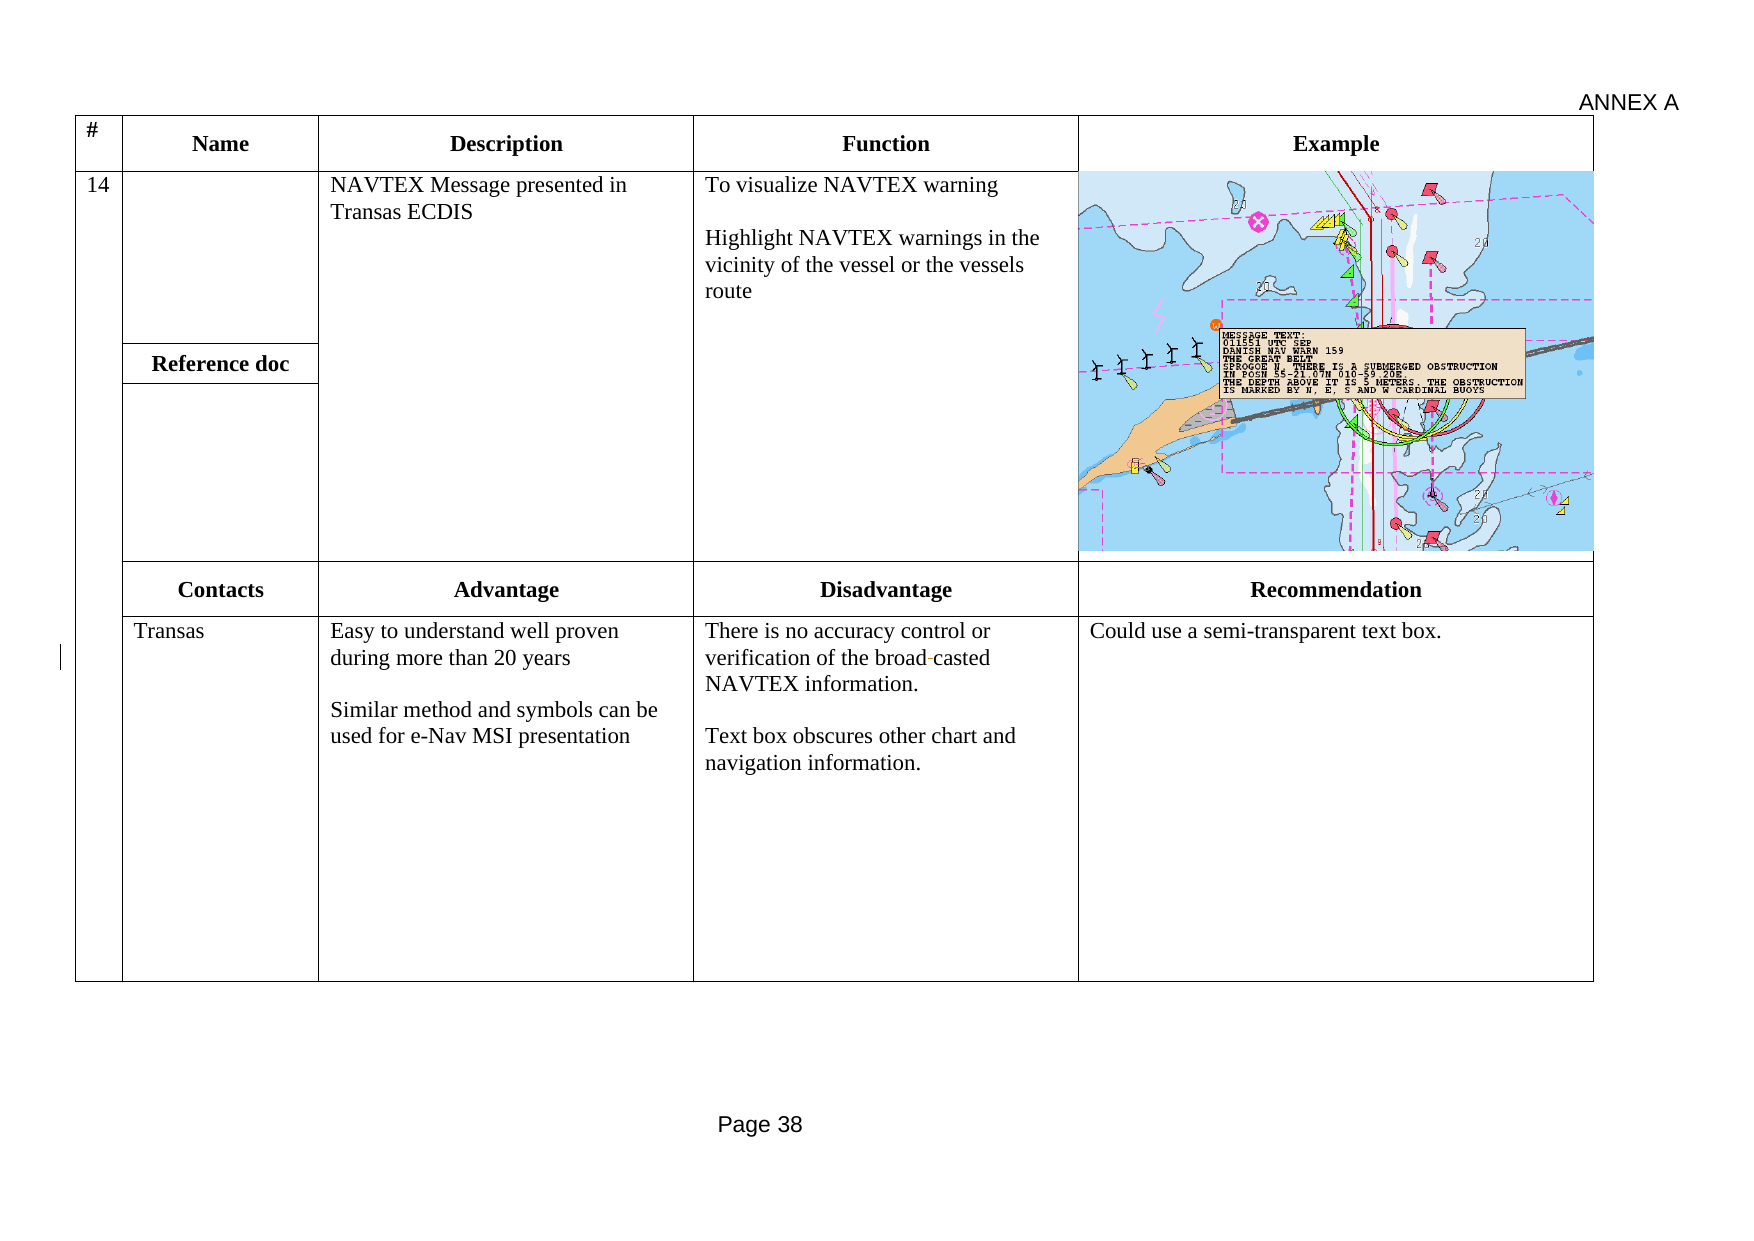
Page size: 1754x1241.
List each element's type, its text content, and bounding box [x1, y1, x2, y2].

table_cell Disadvantage [694, 562, 1078, 616]
table_header # [76, 116, 122, 171]
table_header Function [694, 116, 1078, 171]
table_header Name [123, 116, 318, 171]
table_cell 14 [76, 172, 122, 981]
table_cell Could use a semi-transparent text box. [1079, 617, 1593, 981]
table_cell [123, 172, 318, 342]
table_cell Easy to understand well proven during more than 20 years Similar method and symbols can be used for e-Nav MSI presentation [319, 617, 693, 981]
table_cell Recommendation [1079, 562, 1593, 616]
table_header Example [1079, 116, 1593, 171]
picture [1078, 171, 1594, 551]
table_cell [123, 384, 318, 561]
table_cell There is no accuracy control or verification of the broadcasted NAVTEX information. Text box obscures other chart and navigation information. [694, 617, 1078, 981]
table_header Description [319, 116, 693, 171]
table_cell Transas [123, 617, 318, 981]
table_cell NAVTEX Message presented in Transas ECDIS [319, 172, 693, 561]
table_cell To visualize NAVTEX warning Highlight NAVTEX warnings in the vicinity of the vessel or the vessels route [694, 172, 1078, 561]
table_cell Reference doc [123, 344, 318, 383]
table_cell Contacts [123, 562, 318, 616]
table_cell Advantage [319, 562, 693, 616]
table_cell [1079, 551, 1593, 561]
